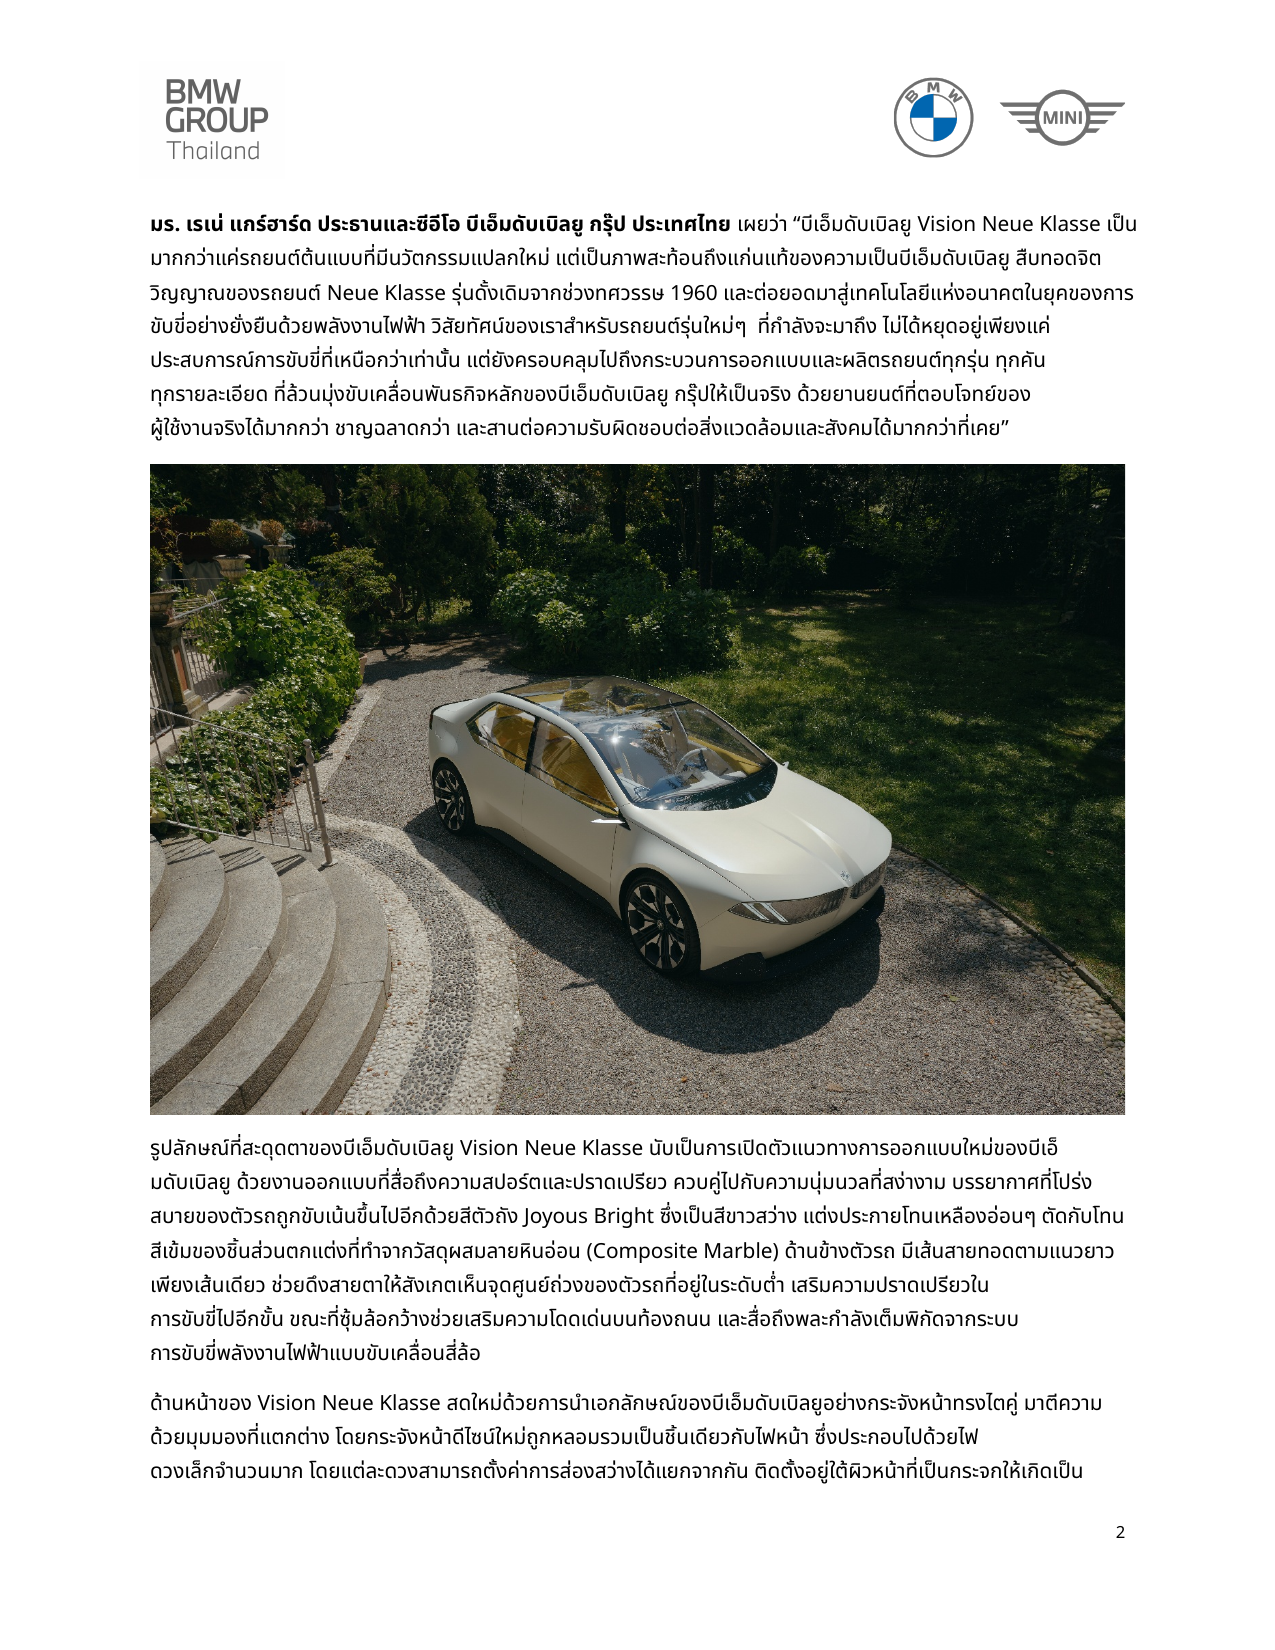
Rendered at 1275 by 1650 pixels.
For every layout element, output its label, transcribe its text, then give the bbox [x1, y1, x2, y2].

picture [893, 77, 1125, 158]
text มร. เรเน่ แกร์ฮาร์ด ประธานและซีอีโอ บีเอ็มดับเบิลยู กรุ๊ป ประเทศไทย เผยว่า “บีเอ็มดับเบิลยู Vision Neue Klasse เป็นมากกว่าแค่รถยนต์ต้นแบบที่มีนวัตกรรมแปลกใหม่ แต่เป็นภาพสะท้อนถึงแก่นแท้ของความเป็นบีเอ็มดับเบิลยู สืบทอดจิตวิญญาณของรถยนต์ Neue Klasse รุ่นดั้งเดิมจากช่วงทศวรรษ 1960 และต่อยอดมาสู่เทคโนโลยีแห่งอนาคตในยุคของการขับขี่อย่างยั่งยืนด้วยพลังงานไฟฟ้า วิสัยทัศน์ของเราสำหรับรถยนต์รุ่นใหม่ๆ ที่กำลังจะมาถึง ไม่ได้หยุดอยู่เพียงแค่ประสบการณ์การขับขี่ที่เหนือกว่าเท่านั้น แต่ยังครอบคลุมไปถึงกระบวนการออกแบบและผลิตรถยนต์ทุกรุ่น ทุกคัน ทุกรายละเอียด ที่ล้วนมุ่งขับเคลื่อนพันธกิจหลักของบีเอ็มดับเบิลยู กรุ๊ปให้เป็นจริง ด้วยยานยนต์ที่ตอบโจทย์ของ ผู้ใช้งานจริงได้มากกว่า ชาญฉลาดกว่า และสานต่อความรับผิดชอบต่อสิ่งแวดล้อมและสังคมได้มากกว่าที่เคย” [150, 209, 1154, 445]
picture [139, 61, 286, 179]
picture [150, 464, 1125, 1115]
text รูปลักษณ์ที่สะดุดตาของบีเอ็มดับเบิลยู Vision Neue Klasse นับเป็นการเปิดตัวแนวทางการออกแบบใหม่ของบีเอ็มดับเบิลยู ด้วยงานออกแบบที่สื่อถึงความสปอร์ตและปราดเปรียว ควบคู่ไปกับความนุ่มนวลที่สง่างาม บรรยากาศที่โปร่งสบายของตัวรถถูกขับเน้นขึ้นไปอีกด้วยสีตัวถัง Joyous Bright ซึ่งเป็นสีขาวสว่าง แต่งประกายโทนเหลืองอ่อนๆ ตัดกับโทนสีเข้มของชิ้นส่วนตกแต่งที่ทำจากวัสดุผสมลายหินอ่อน (Composite Marble) ด้านข้างตัวรถ มีเส้นสายทอดตามแนวยาวเพียงเส้นเดียว ช่วยดึงสายตาให้สังเกตเห็นจุดศูนย์ถ่วงของตัวรถที่อยู่ในระดับต่ำ เสริมความปราดเปรียวใน การขับขี่ไปอีกขั้น ขณะที่ซุ้มล้อกว้างช่วยเสริมความโดดเด่นบนท้องถนน และสื่อถึงพละกำลังเต็มพิกัดจากระบบ การขับขี่พลังงานไฟฟ้าแบบขับเคลื่อนสี่ล้อ [150, 1133, 1125, 1369]
